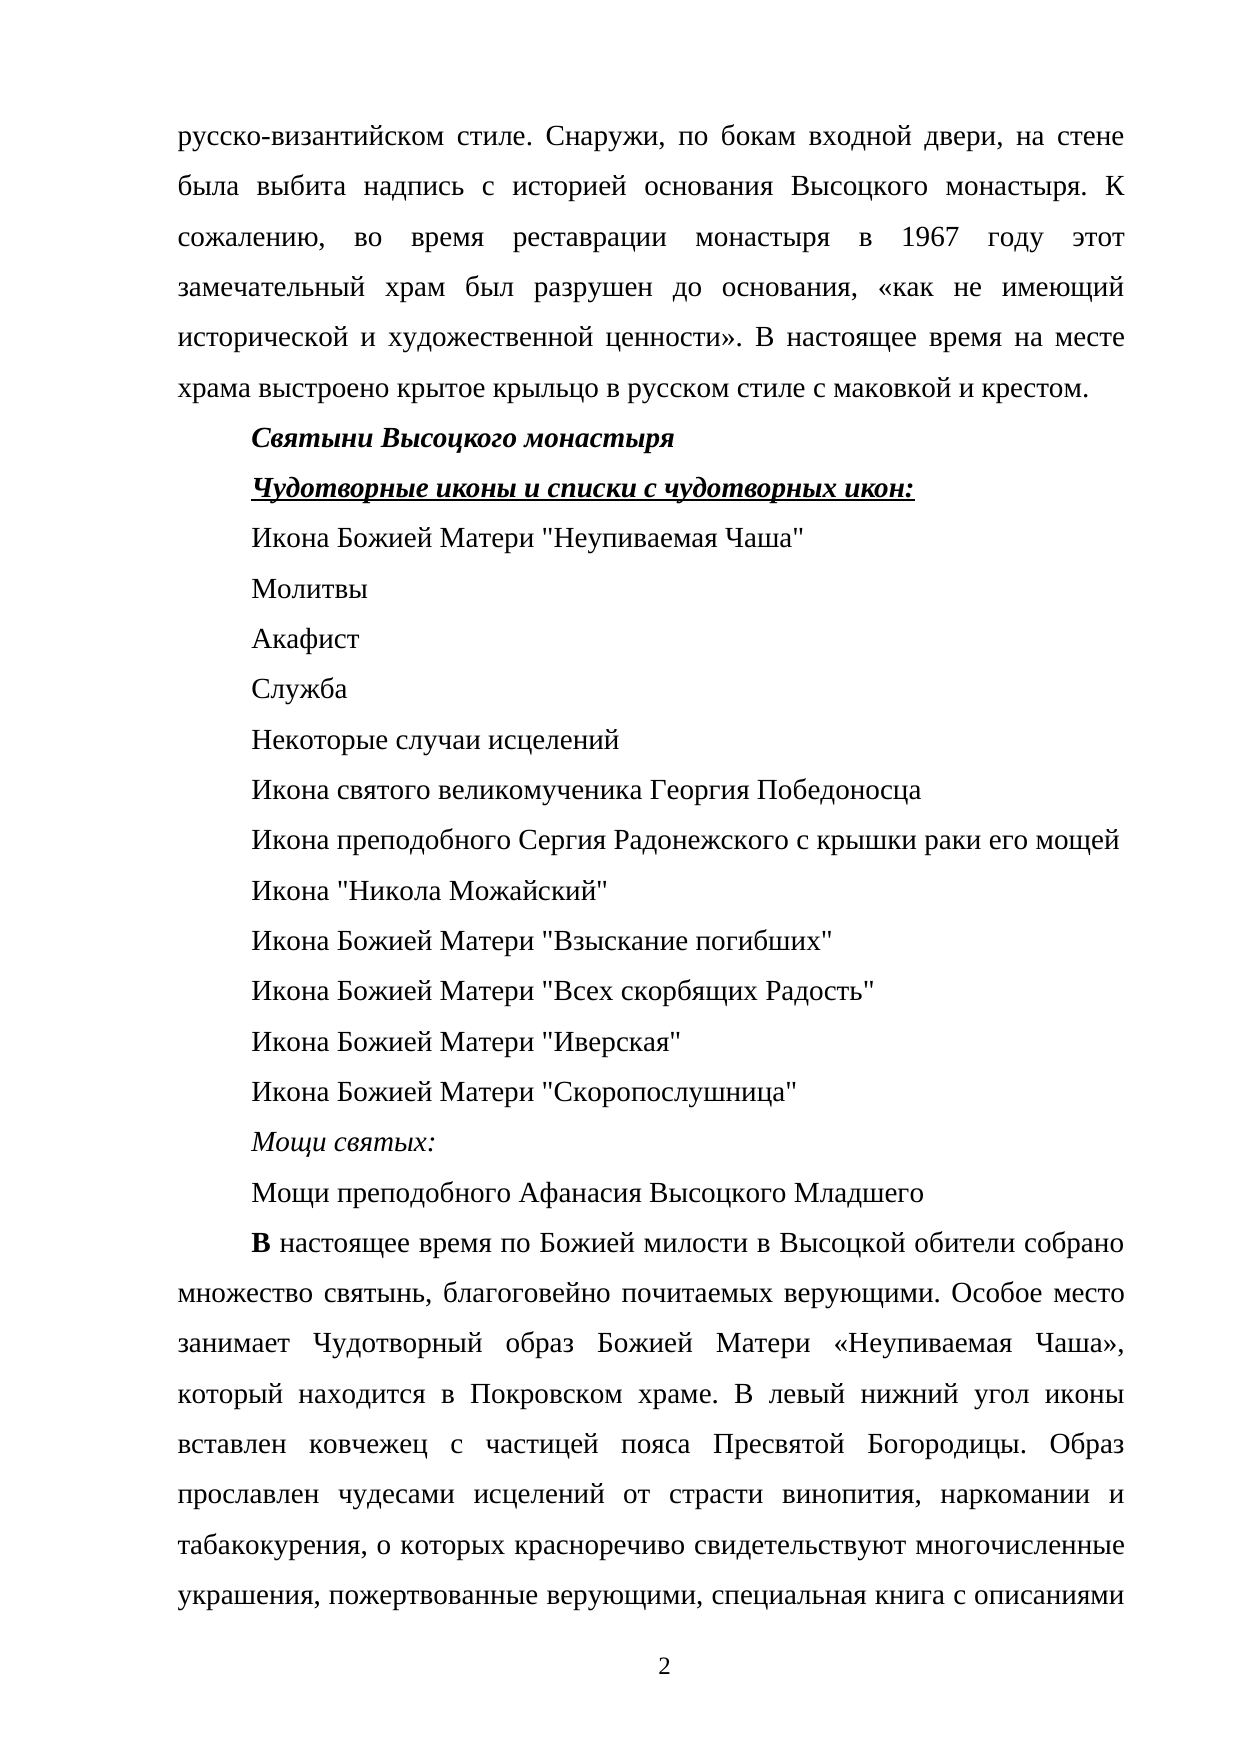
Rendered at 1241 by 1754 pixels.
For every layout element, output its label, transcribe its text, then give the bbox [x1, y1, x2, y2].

text Икона Божией Матери "Скоропослушница" [177, 1074, 1125, 1108]
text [177, 1225, 1125, 1611]
text Икона Божией Матери "Иверская" [177, 1024, 1125, 1057]
text Мощи преподобного Афанасия Высоцкого Младшего [177, 1175, 1125, 1208]
text Акафист [177, 621, 1125, 655]
text Мощи святых: [177, 1124, 1108, 1158]
text Молитвы [177, 571, 1125, 604]
text Икона Божией Матери "Неупиваемая Чаша" [177, 521, 1125, 554]
text Икона Божией Матери "Всех скорбящих Радость" [177, 973, 1125, 1007]
text Икона "Никола Можайский" [177, 873, 1125, 906]
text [177, 118, 1125, 403]
text Некоторые случаи исцелений [177, 722, 1125, 755]
subtitle Чудотворные иконы и списки с чудотворных икон: [177, 470, 1152, 504]
text Служба [177, 672, 1125, 705]
text Икона святого великомученика Георгия Победоносца [177, 772, 1125, 806]
subtitle Святыни Высоцкого монастыря [177, 420, 1152, 453]
text Икона Божией Матери "Взыскание погибших" [177, 923, 1125, 957]
text Икона преподобного Сергия Радонежского с крышки раки его мощей [177, 822, 1125, 856]
